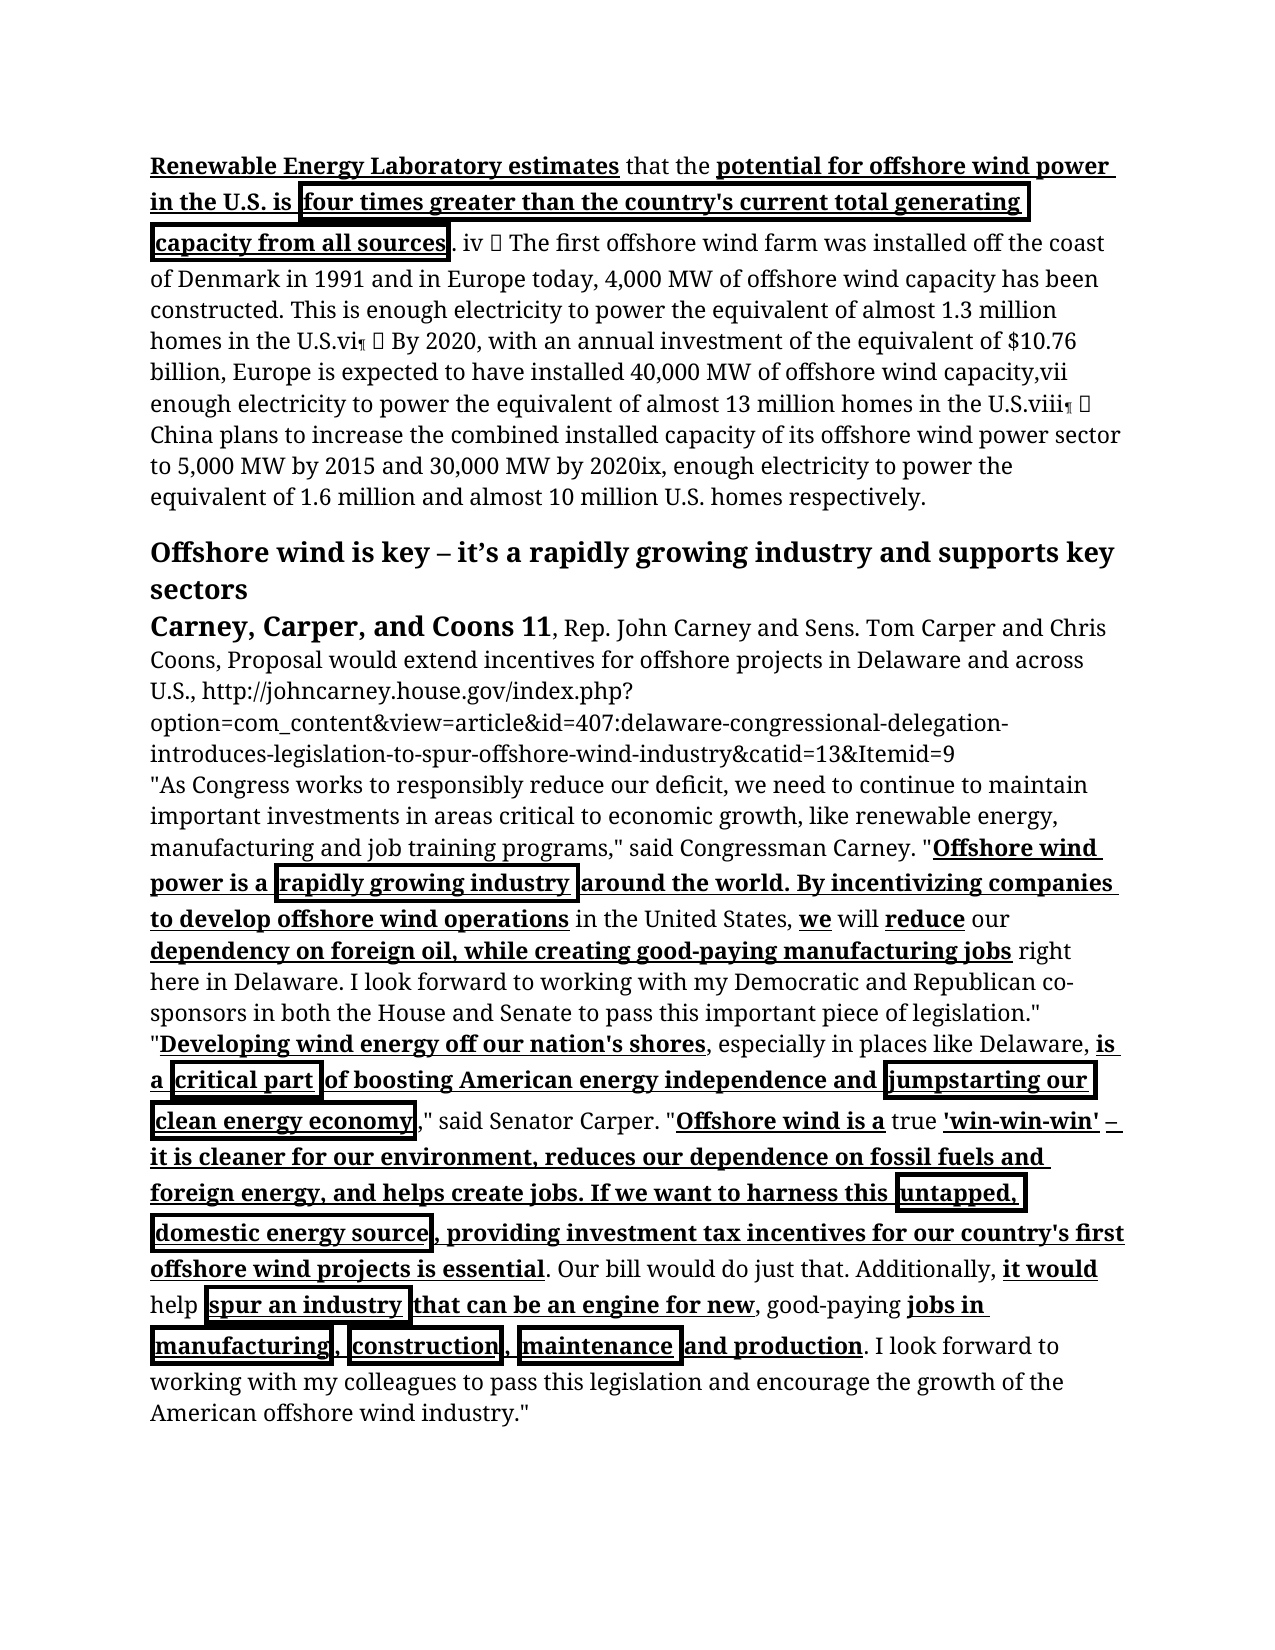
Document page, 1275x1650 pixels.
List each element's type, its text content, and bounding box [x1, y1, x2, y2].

subtitle Offshore wind is key – it’s a rapidly growing industry and supports key sectors [150, 533, 1125, 607]
text "Developing wind energy off our nation's shores, especially in places like Delaware, is a critical part of boosting American energy independence and jumpstarting our clean energy economy," said Senator Carper. "Offshore wind is a true 'win-win-win' – it is cleaner for our environment, reduces our dependence on fossil fuels and foreign energy, and helps create jobs. If we want to harness this untapped, domestic energy source, providing investment tax incentives for our country's first offshore wind projects is essential. Our bill would do just that. Additionally, it would help spur an industry that can be an engine for new, good-paying jobs in manufacturing, construction, maintenance and production. I look forward to working with my colleagues to pass this legislation and encourage the growth of the American offshore wind industry." [150, 1245, 1125, 1428]
text "As Congress works to responsibly reduce our deficit, we need to continue to maintain important investments in areas critical to economic growth, like renewable energy, manufacturing and job training programs," said Congressman Carney. "Offshore wind power is a rapidly growing industry around the world. By incentivizing companies to develop offshore wind operations in the United States, we will reduce our dependency on foreign oil, while creating good-paying manufacturing jobs right here in Delaware. I look forward to working with my Democratic and Republican co-sponsors in both the House and Senate to pass this important piece of legislation." [150, 769, 1125, 1028]
text Carney, Carper, and Coons 11, Rep. John Carney and Sens. Tom Carper and Chris Coons, Proposal would extend incentives for offshore projects in Delaware and across U.S., http://johncarney.house.gov/index.php?option=com_content&view=article&id=407:delaware-congressional-delegation-introduces-legislation-to-spur-offshore-wind-industry&catid=13&Itemid=9 [150, 607, 1125, 769]
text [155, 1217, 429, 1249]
text "Developing wind energy off our nation's shores, especially in places like Delaware, is a critical part of boosting American energy independence and jumpstarting our clean energy economy," said Senator Carper. "Offshore wind is a true 'win-win-win' – it is cleaner for our environment, reduces our dependence on fossil fuels and foreign energy, and helps create jobs. If we want to harness this untapped, domestic energy source, providing investment tax incentives for our country's first offshore wind projects is essential. Our bill would do just that. Additionally, it would help spur an industry that can be an engine for new, good-paying jobs in manufacturing, construction, maintenance and production. I look forward to working with my colleagues to pass this legislation and encourage the growth of the American offshore wind industry." [150, 1028, 1125, 1244]
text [150, 150, 1125, 512]
